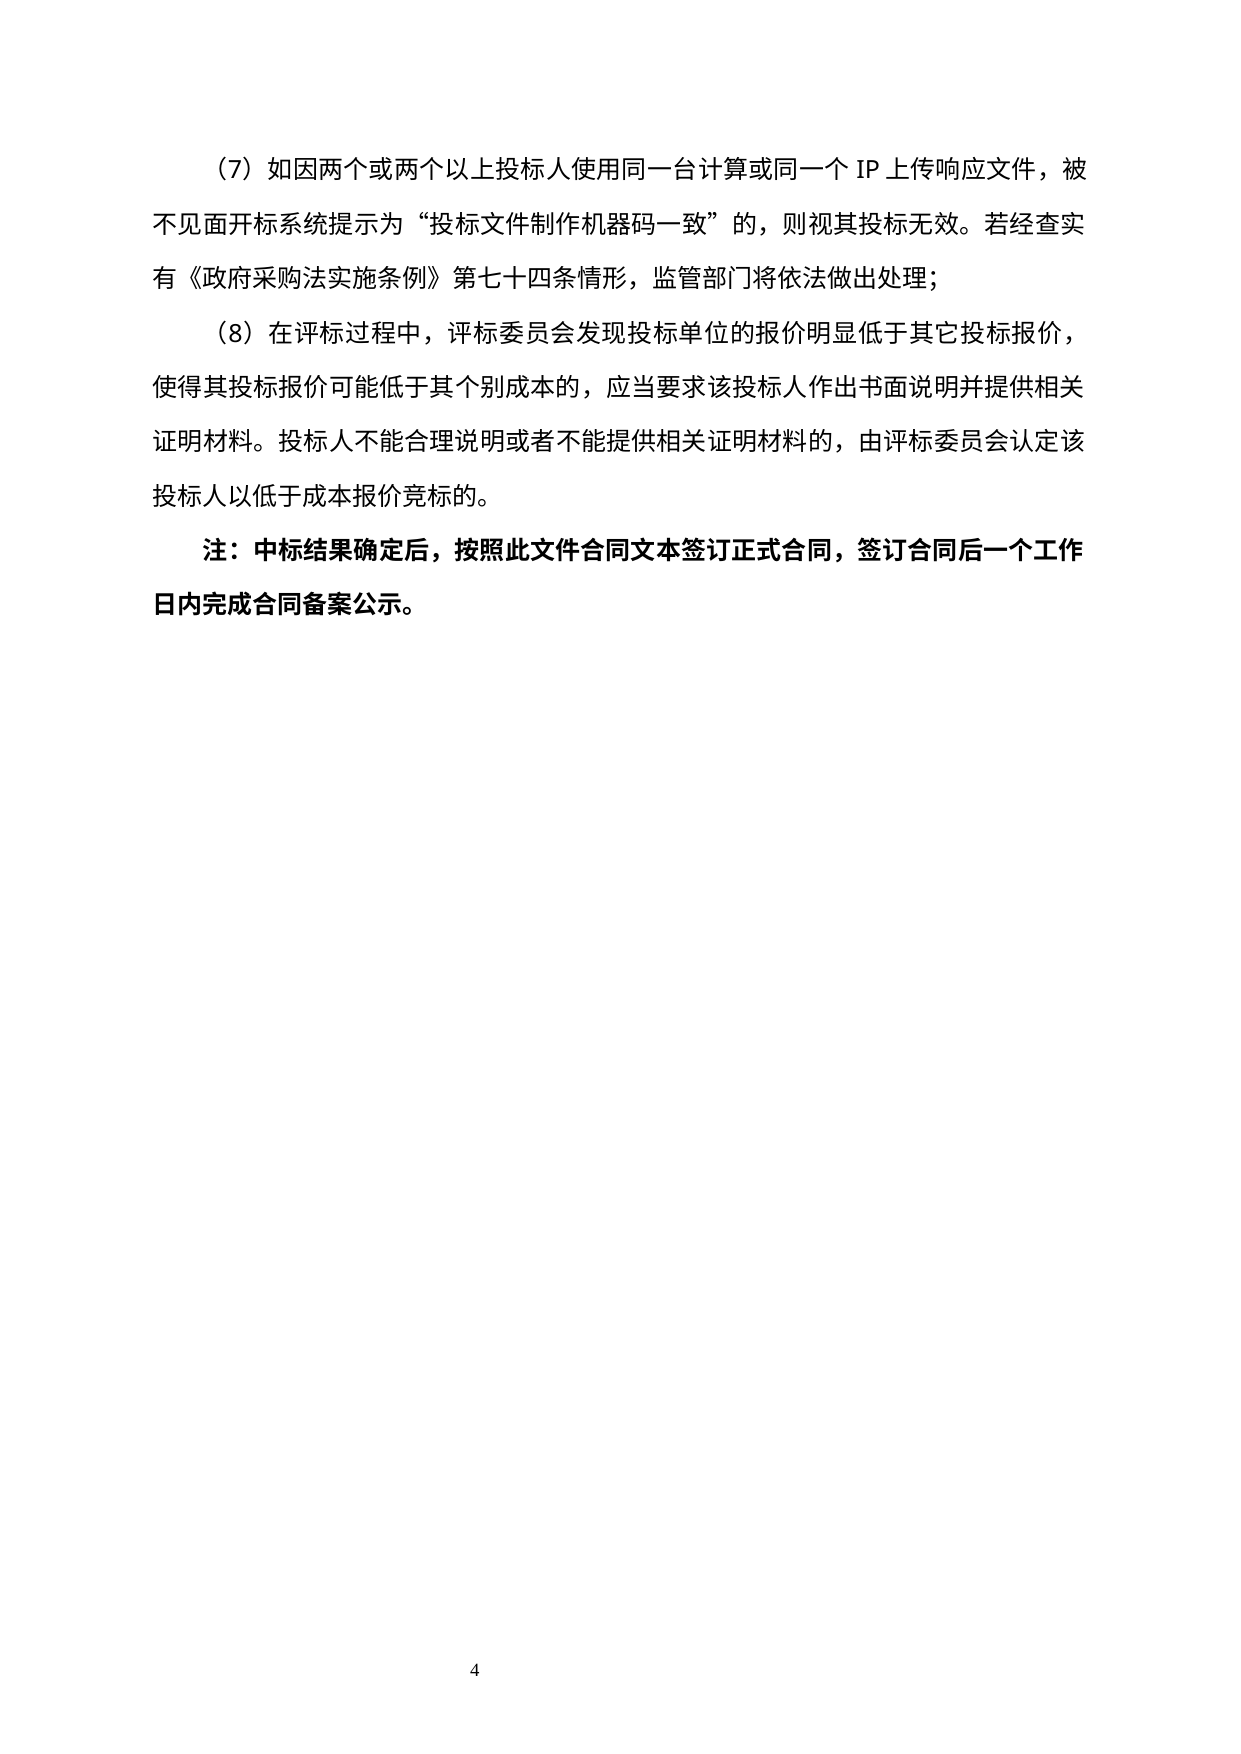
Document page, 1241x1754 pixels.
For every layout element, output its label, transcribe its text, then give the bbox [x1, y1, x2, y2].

text 注：中标结果确定后，按照此文件合同文本签订正式合同，签订合同后一个工作日内完成合同备案公示。 [152, 531, 1088, 621]
text （8）在评标过程中，评标委员会发现投标单位的报价明显低于其它投标报价，使得其投标报价可能低于其个别成本的，应当要求该投标人作出书面说明并提供相关证明材料。投标人不能合理说明或者不能提供相关证明材料的，由评标委员会认定该投标人以低于成本报价竞标的。 [152, 313, 1088, 512]
text （7）如因两个或两个以上投标人使用同一台计算或同一个IP上传响应文件，被不见面开标系统提示为“投标文件制作机器码一致”的，则视其投标无效。若经查实有《政府采购法实施条例》第七十四条情形，监管部门将依法做出处理； [152, 150, 1088, 295]
